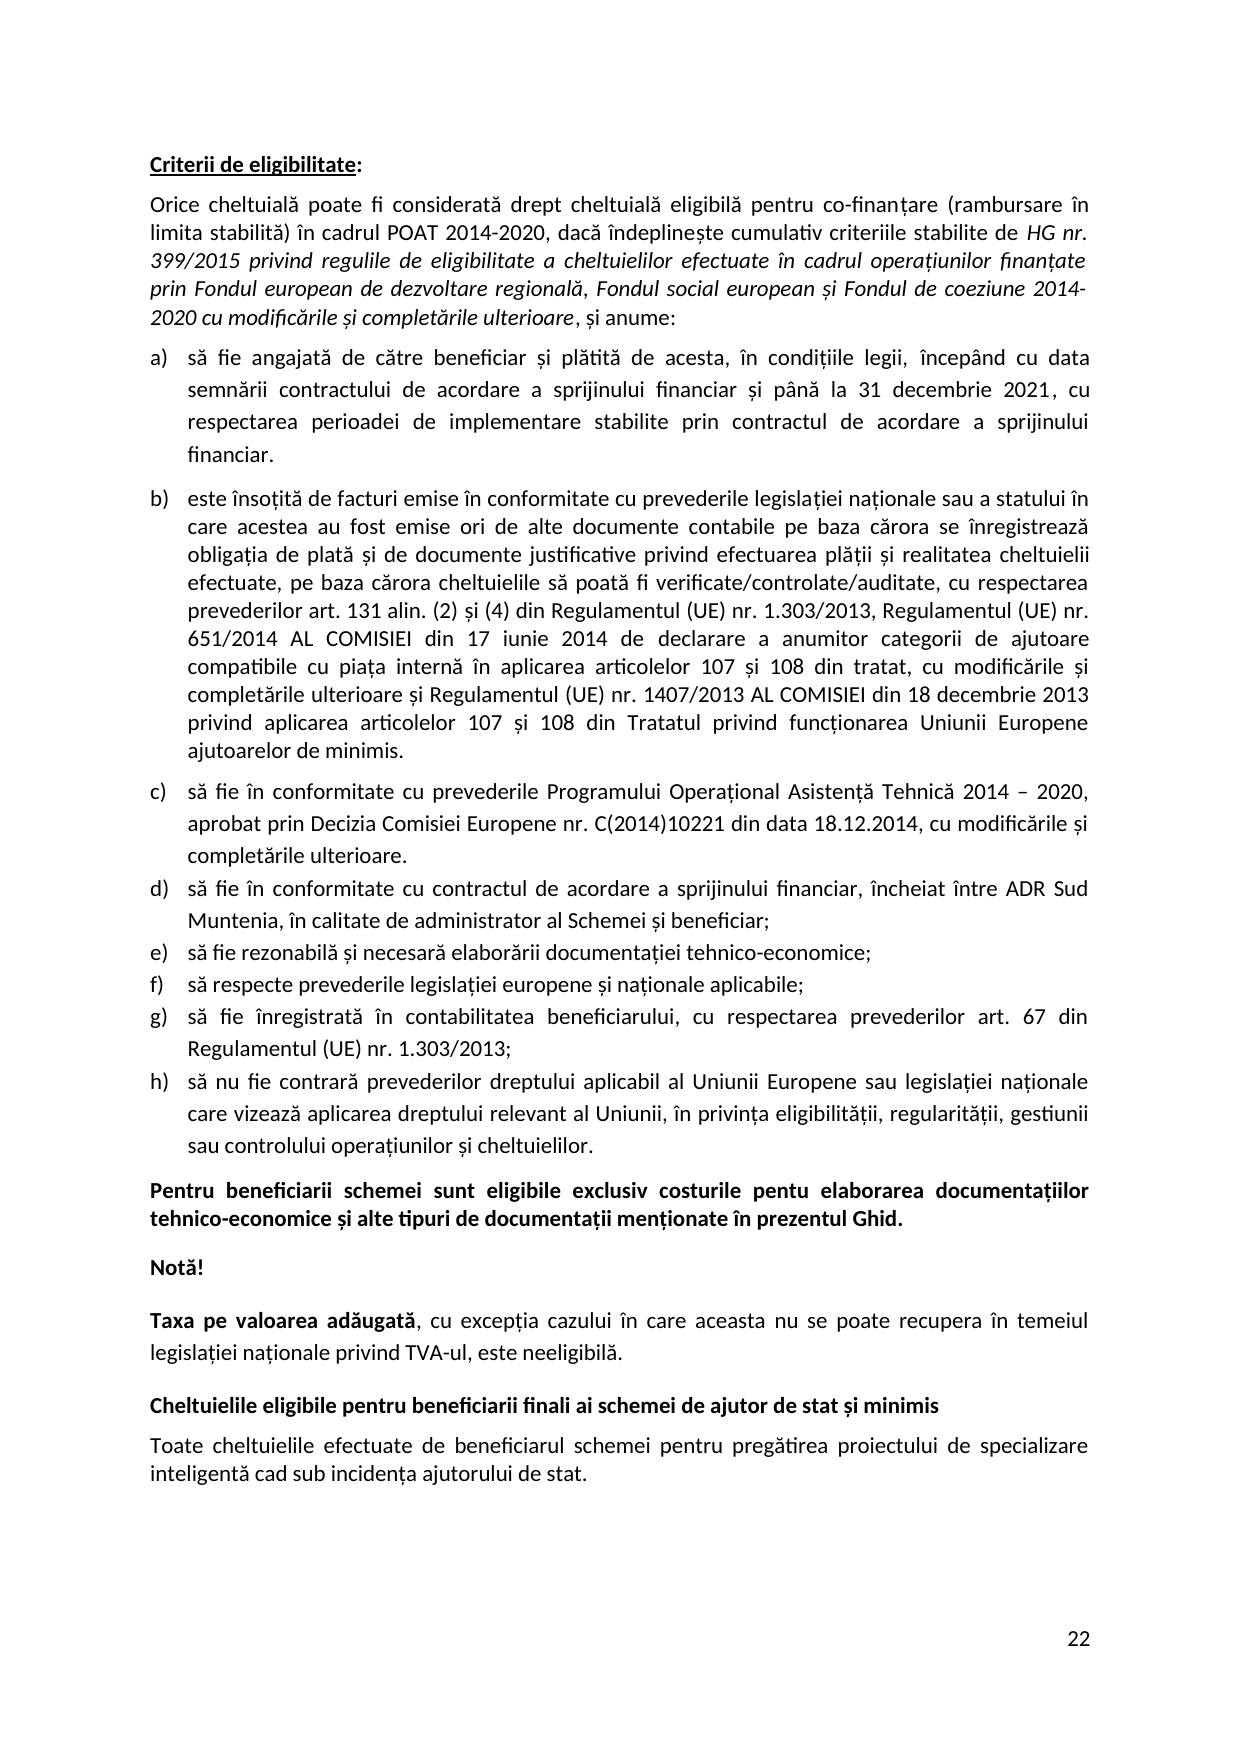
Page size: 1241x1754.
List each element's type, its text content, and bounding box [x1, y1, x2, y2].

text Toate cheltuielile efectuate de beneficiarul schemei pentru pregătirea proiectului de specializare inteligentă cad sub incidența ajutorului de stat. [150, 1431, 1090, 1487]
list este însoţită de facturi emise în conformitate cu prevederile legislaţiei naţionale sau a statului în care acestea au fost emise ori de alte documente contabile pe baza cărora se înregistrează obligaţia de plată şi de documente justificative privind efectuarea plăţii şi realitatea cheltuielii efectuate, pe baza cărora cheltuielile să poată fi verificate/controlate/auditate, cu respectarea prevederilor art. 131 alin. (2) şi (4) din Regulamentul (UE) nr. 1.303/2013, Regulamentul (UE) nr. 651/2014 AL COMISIEI din 17 iunie 2014 de declarare a anumitor categorii de ajutoare compatibile cu piața internă în aplicarea articolelor 107 și 108 din tratat, cu modificările și completările ulterioare și Regulamentul (UE) nr. 1407/2013 AL COMISIEI din 18 decembrie 2013 privind aplicarea articolelor 107 și 108 din Tratatul privind funcționarea Uniunii Europene ajutoarelor de minimis. [150, 484, 1090, 764]
list să fie rezonabilă și necesară elaborării documentației tehnico-economice; [150, 938, 1090, 966]
text Cheltuielile eligibile pentru beneficiarii finali ai schemei de ajutor de stat și minimis [150, 1391, 1090, 1419]
text Pentru beneficiarii schemei sunt eligibile exclusiv costurile pentu elaborarea documentațiilor tehnico-economice și alte tipuri de documentații menționate în prezentul Ghid. [150, 1176, 1090, 1232]
list să fie înregistrată în contabilitatea beneficiarului, cu respectarea prevederilor art. 67 din Regulamentul (UE) nr. 1.303/2013; [150, 1002, 1090, 1063]
text Notă! [150, 1253, 1090, 1281]
list să respecte prevederile legislației europene și naționale aplicabile; [150, 970, 1090, 998]
text Criterii de eligibilitate: [150, 150, 1090, 178]
text Orice cheltuială poate fi considerată drept cheltuială eligibilă pentru co-finanţare (rambursare în limita stabilită) în cadrul POAT 2014-2020, dacă îndeplineşte cumulativ criteriile stabilite de HG nr. 399/2015 privind regulile de eligibilitate a cheltuielilor efectuate în cadrul operațiunilor finanțate prin Fondul european de dezvoltare regională, Fondul social european și Fondul de coeziune 2014-2020 cu modificările și completările ulterioare, și anume: [150, 191, 1090, 331]
list să nu fie contrară prevederilor dreptului aplicabil al Uniunii Europene sau legislației naționale care vizează aplicarea dreptului relevant al Uniunii, în privința eligibilității, regularității, gestiunii sau controlului operațiunilor și cheltuielilor. [150, 1067, 1090, 1159]
list să fie în conformitate cu prevederile Programului Operațional Asistență Tehnică 2014 – 2020, aprobat prin Decizia Comisiei Europene nr. C(2014)10221 din data 18.12.2014, cu modificările și completările ulterioare. [150, 777, 1090, 869]
list să fie în conformitate cu contractul de acordare a sprijinului financiar, încheiat între ADR Sud Muntenia, în calitate de administrator al Schemei și beneficiar; [150, 874, 1090, 934]
list să fie angajată de către beneficiar și plătită de acesta, în condițiile legii, începând cu data semnării contractului de acordare a sprijinului financiar și până la 31 decembrie 2021, cu respectarea perioadei de implementare stabilite prin contractul de acordare a sprijinului financiar. [150, 343, 1090, 468]
text Taxa pe valoarea adăugată, cu excepția cazului în care aceasta nu se poate recupera în temeiul legislației naționale privind TVA-ul, este neeligibilă. [150, 1306, 1090, 1366]
